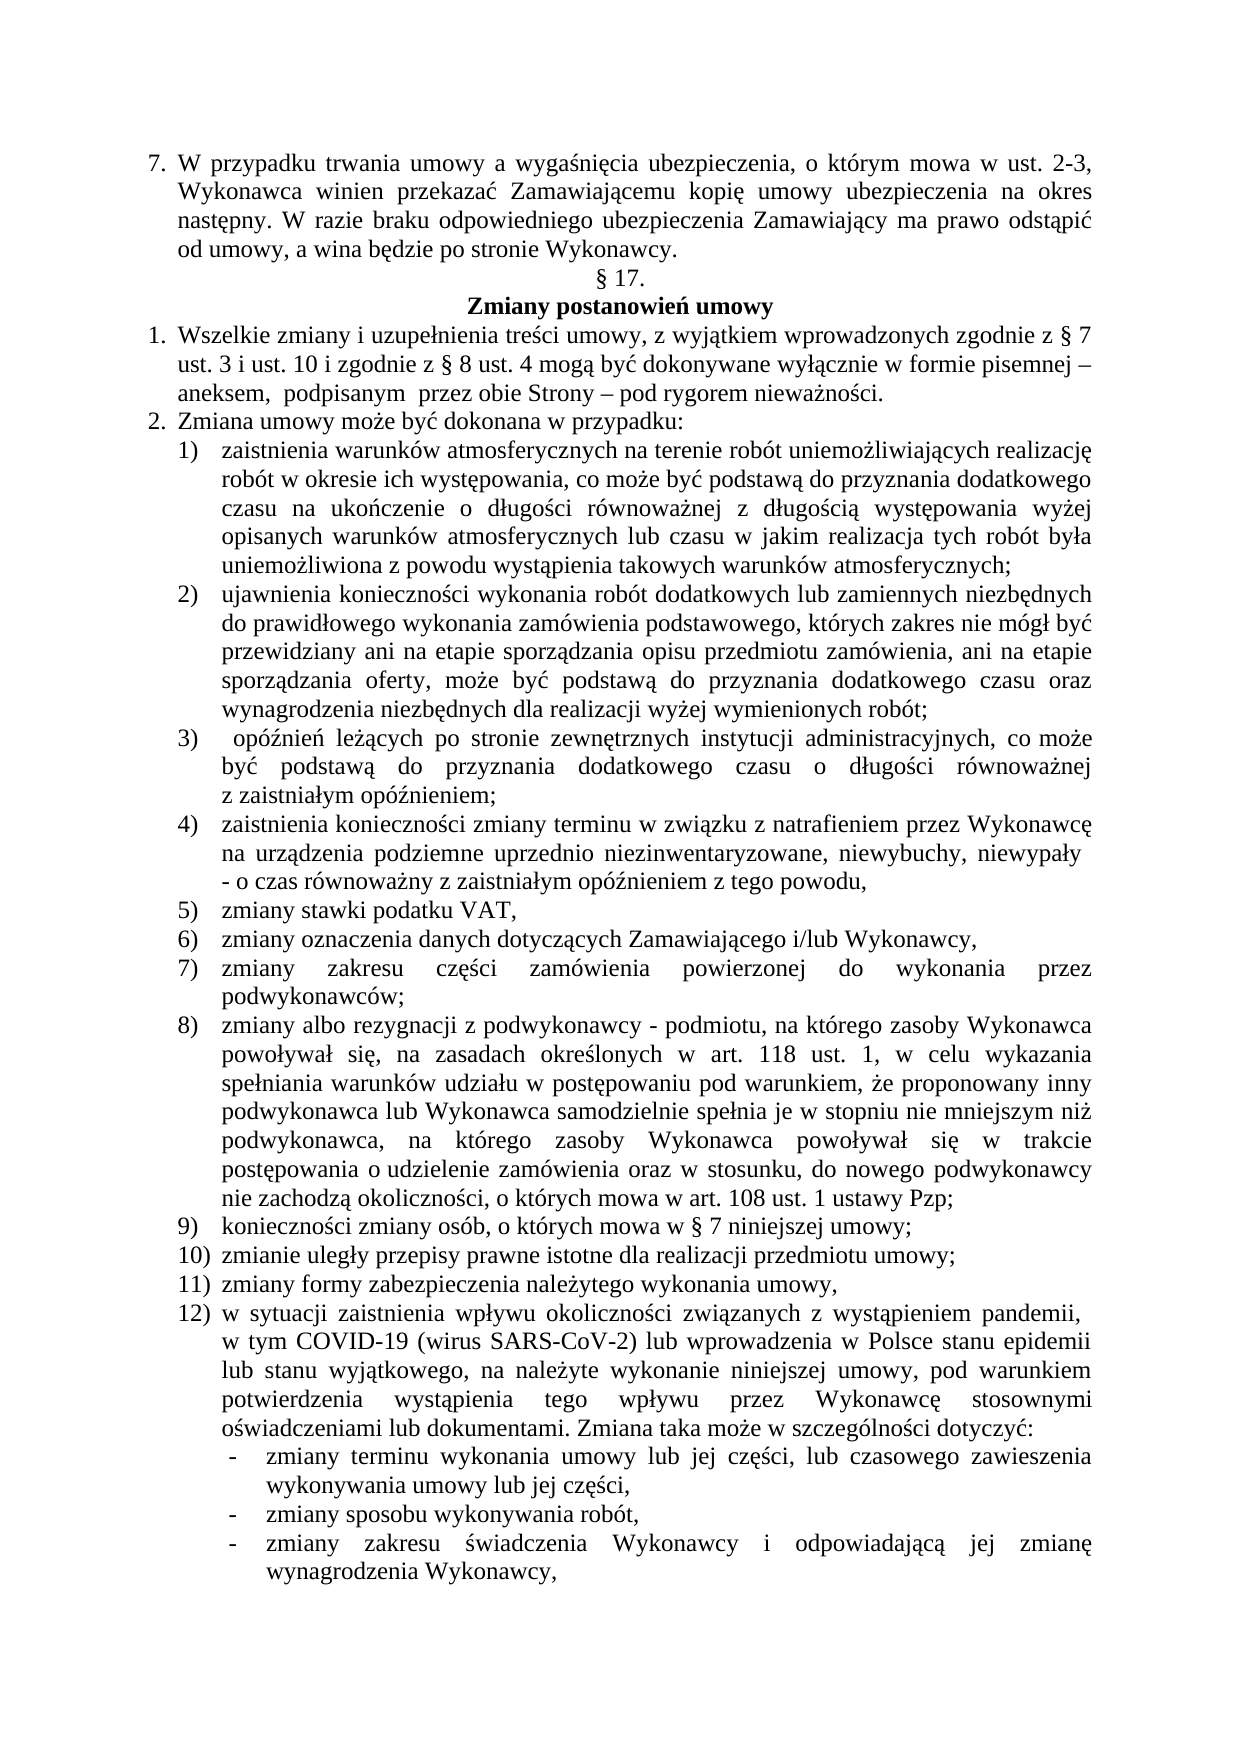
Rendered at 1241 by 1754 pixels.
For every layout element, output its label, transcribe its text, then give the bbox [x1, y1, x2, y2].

list zmiany sposobu wykonywania robót, [228, 1499, 1093, 1528]
text Zmiany postanowień umowy [148, 291, 1093, 320]
list W przypadku trwania umowy a wygaśnięcia ubezpieczenia, o którym mowa w ust. 2-3, Wykonawca winien przekazać Zamawiającemu kopię umowy ubezpieczenia na okres następny. W razie braku odpowiedniego ubezpieczenia Zamawiający ma prawo odstąpić od umowy, a wina będzie po stronie Wykonawcy. [148, 148, 1093, 263]
list Wszelkie zmiany i uzupełnienia treści umowy, z wyjątkiem wprowadzonych zgodnie z § 7 ust. 3 i ust. 10 i zgodnie z § 8 ust. 4 mogą być dokonywane wyłącznie w formie pisemnej – aneksem, podpisanym przez obie Strony – pod rygorem nieważności. [148, 320, 1093, 406]
list zaistnienia konieczności zmiany terminu w związku z natrafieniem przez Wykonawcę na urządzenia podziemne uprzednio niezinwentaryzowane, niewybuchy, niewypały - o czas równoważny z zaistniałym opóźnieniem z tego powodu, [177, 809, 1093, 895]
list konieczności zmiany osób, o których mowa w § 7 niniejszej umowy; [177, 1211, 1093, 1240]
list w sytuacji zaistnienia wpływu okoliczności związanych z wystąpieniem pandemii, w tym COVID-19 (wirus SARS-CoV-2) lub wprowadzenia w Polsce stanu epidemii lub stanu wyjątkowego, na należyte wykonanie niniejszej umowy, pod warunkiem potwierdzenia wystąpienia tego wpływu przez Wykonawcę stosownymi oświadczeniami lub dokumentami. Zmiana taka może w szczególności dotyczyć: [177, 1298, 1093, 1441]
text § 17. [148, 263, 1093, 291]
list zmiany zakresu świadczenia Wykonawcy i odpowiadającą jej zmianę wynagrodzenia Wykonawcy, [228, 1528, 1093, 1585]
list zmiany oznaczenia danych dotyczących Zamawiającego i/lub Wykonawcy, [177, 924, 1093, 953]
list zmiany albo rezygnacji z podwykonawcy - podmiotu, na którego zasoby Wykonawca powoływał się, na zasadach określonych w art. 118 ust. 1, w celu wykazania spełniania warunków udziału w postępowaniu pod warunkiem, że proponowany inny podwykonawca lub Wykonawca samodzielnie spełnia je w stopniu nie mniejszym niż podwykonawca, na którego zasoby Wykonawca powoływał się w trakcie postępowania o udzielenie zamówienia oraz w stosunku, do nowego podwykonawcy nie zachodzą okoliczności, o których mowa w art. 108 ust. 1 ustawy Pzp; [177, 1010, 1093, 1211]
list ujawnienia konieczności wykonania robót dodatkowych lub zamiennych niezbędnych do prawidłowego wykonania zamówienia podstawowego, których zakres nie mógł być przewidziany ani na etapie sporządzania opisu przedmiotu zamówienia, ani na etapie sporządzania oferty, może być podstawą do przyznania dodatkowego czasu oraz wynagrodzenia niezbędnych dla realizacji wyżej wymienionych robót; [177, 579, 1093, 723]
list zmiany formy zabezpieczenia należytego wykonania umowy, [177, 1269, 1093, 1298]
list zaistnienia warunków atmosferycznych na terenie robót uniemożliwiających realizację robót w okresie ich występowania, co może być podstawą do przyznania dodatkowego czasu na ukończenie o długości równoważnej z długością występowania wyżej opisanych warunków atmosferycznych lub czasu w jakim realizacja tych robót była uniemożliwiona z powodu wystąpienia takowych warunków atmosferycznych; [177, 435, 1093, 579]
list opóźnień leżących po stronie zewnętrznych instytucji administracyjnych, co może być podstawą do przyznania dodatkowego czasu o długości równoważnej z zaistniałym opóźnieniem; [177, 723, 1093, 809]
list Zmiana umowy może być dokonana w przypadku: [148, 406, 1093, 435]
list zmiany zakresu części zamówienia powierzonej do wykonania przez podwykonawców; [177, 953, 1093, 1010]
list zmiany stawki podatku VAT, [177, 895, 1093, 924]
list zmiany terminu wykonania umowy lub jej części, lub czasowego zawieszenia wykonywania umowy lub jej części, [228, 1441, 1093, 1499]
list zmianie uległy przepisy prawne istotne dla realizacji przedmiotu umowy; [177, 1240, 1093, 1269]
